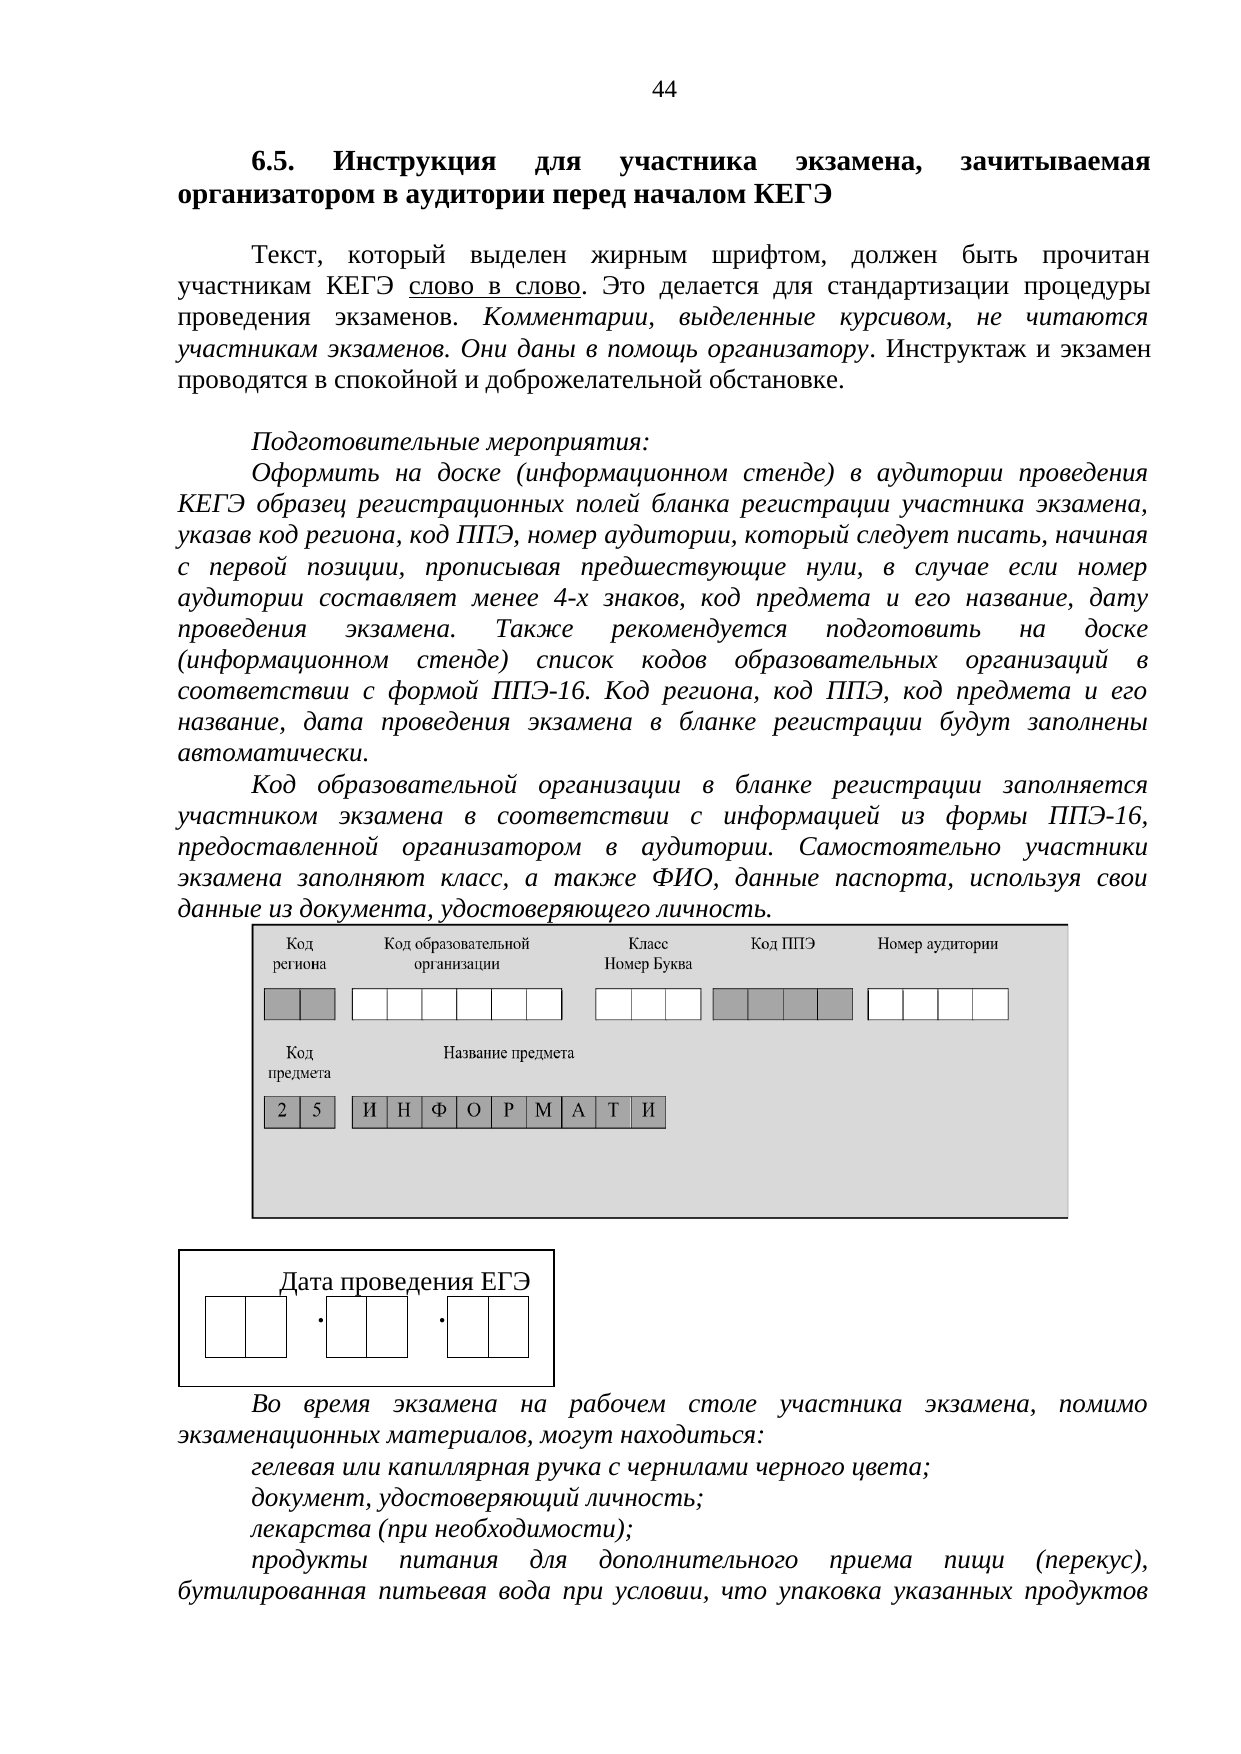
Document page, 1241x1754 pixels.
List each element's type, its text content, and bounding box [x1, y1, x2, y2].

text Во время экзамена на рабочем столе участника экзамена, помимо экзаменационных материалов, могут находиться: [177, 1387, 1152, 1450]
text Код образовательной организации в бланке регистрации заполняется участником экзамена в соответствии с информацией из формы ППЭ-16, предоставленной организатором в аудитории. Самостоятельно участники экзамена заполняют класс, а также ФИО, данные паспорта, используя свои данные из документа, удостоверяющего личность. [177, 768, 1152, 923]
text документ, удостоверяющий личность; [177, 1481, 1152, 1512]
text Текст, который выделен жирным шрифтом, должен быть прочитан участникам КЕГЭ слово в слово. Это делается для стандартизации процедуры проведения экзаменов. Комментарии, выделенные курсивом, не читаются участникам экзаменов. Они даны в помощь организатору. Инструктаж и экзамен проводятся в спокойной и доброжелательной обстановке. [177, 238, 1152, 394]
table_header Дата проведения ЕГЭ [180, 1251, 553, 1386]
picture [251, 923, 1069, 1219]
text Оформить на доске (информационном стенде) в аудитории проведения КЕГЭ образец регистрационных полей бланка регистрации участника экзамена, указав код региона, код ППЭ, номер аудитории, который следует писать, начиная с первой позиции, прописывая предшествующие нули, в случае если номер аудитории составляет менее 4-х знаков, код предмета и его название, дату проведения экзамена. Также рекомендуется подготовить на доске (информационном стенде) список кодов образовательных организаций в соответствии с формой ППЭ-16. Код региона, код ППЭ, код предмета и его название, дата проведения экзамена в бланке регистрации будут заполнены автоматически. [177, 456, 1152, 768]
text Подготовительные мероприятия: [177, 425, 1152, 456]
text лекарства (при необходимости); [177, 1512, 1152, 1543]
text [177, 1543, 1152, 1605]
list 6.5. Инструкция для участника экзамена, зачитываемая организатором в аудитории перед началом КЕГЭ [177, 143, 1152, 210]
text гелевая или капиллярная ручка с чернилами черного цвета; [177, 1450, 1152, 1481]
